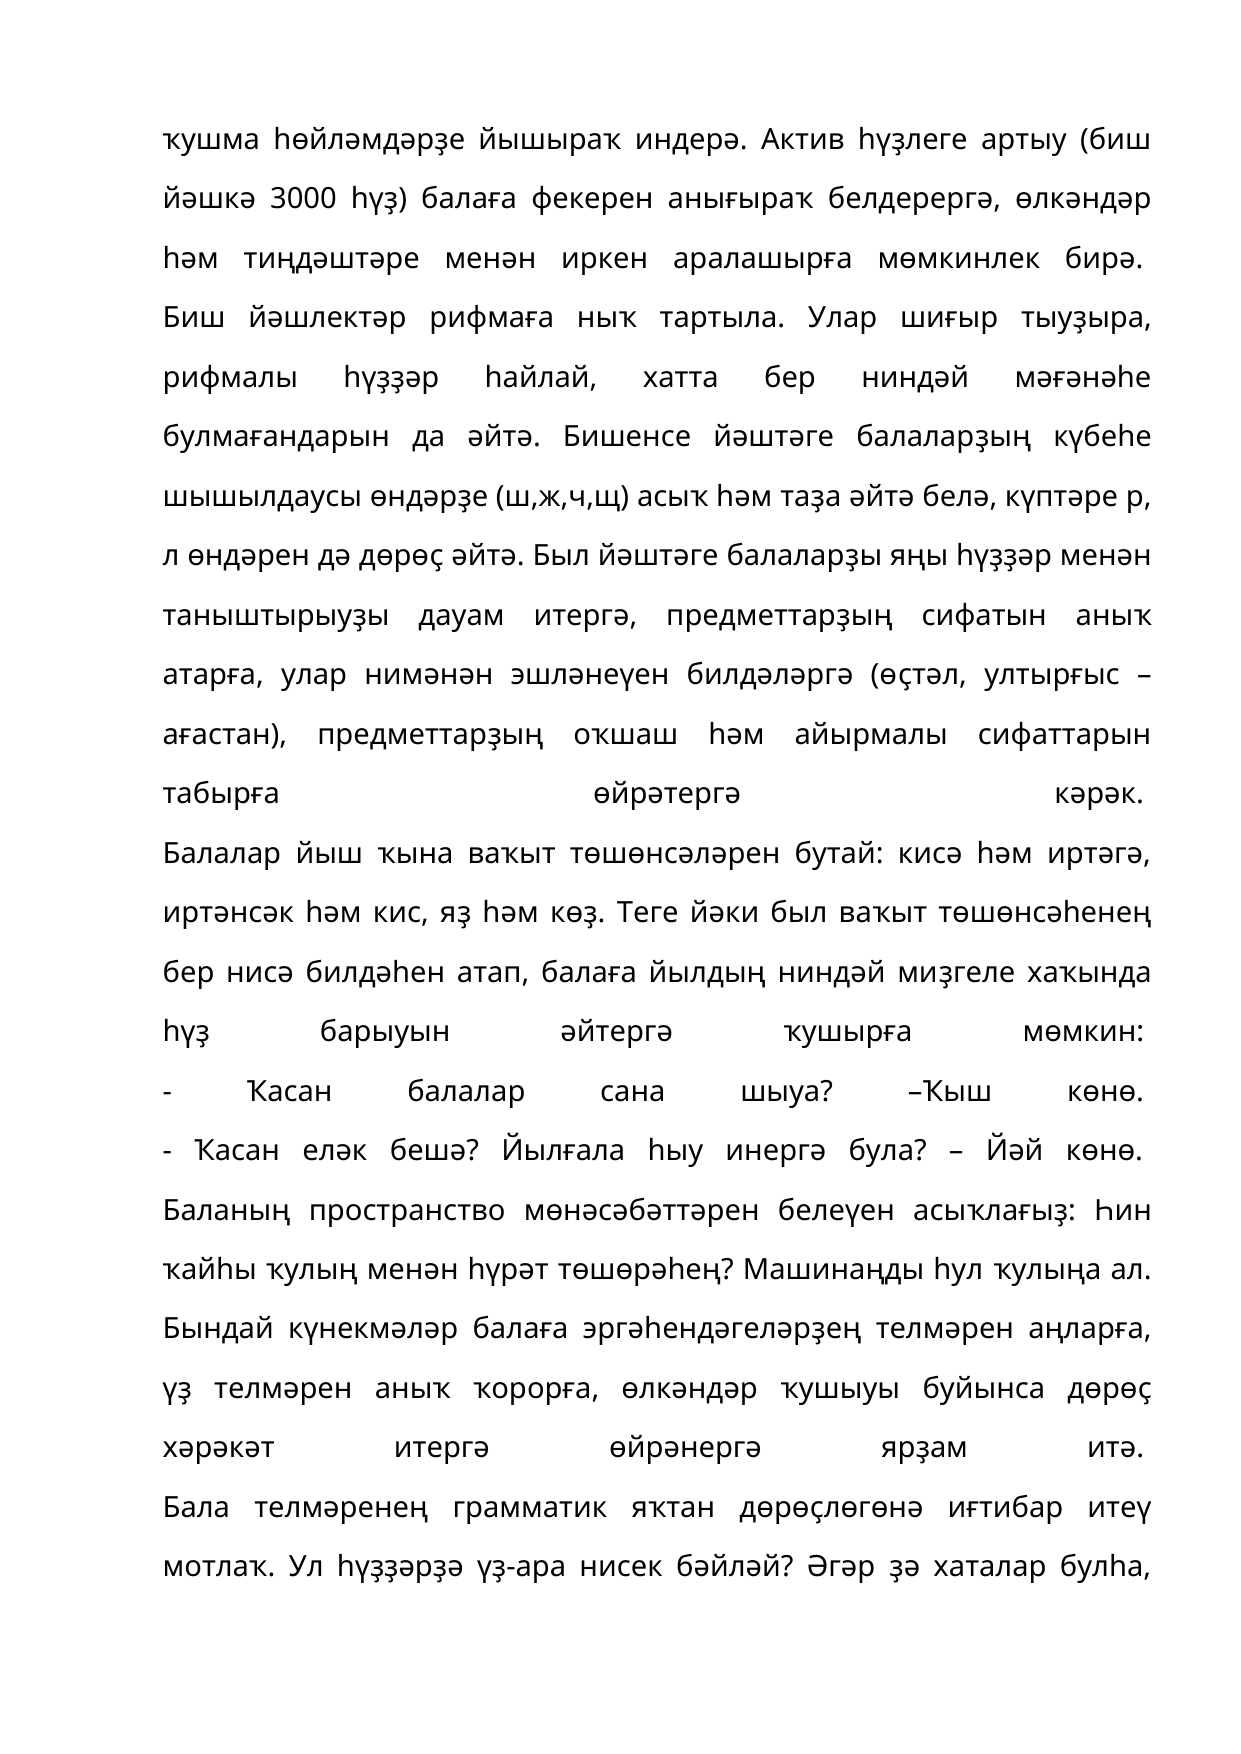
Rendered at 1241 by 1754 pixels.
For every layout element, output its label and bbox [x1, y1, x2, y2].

text [162, 118, 1152, 1585]
